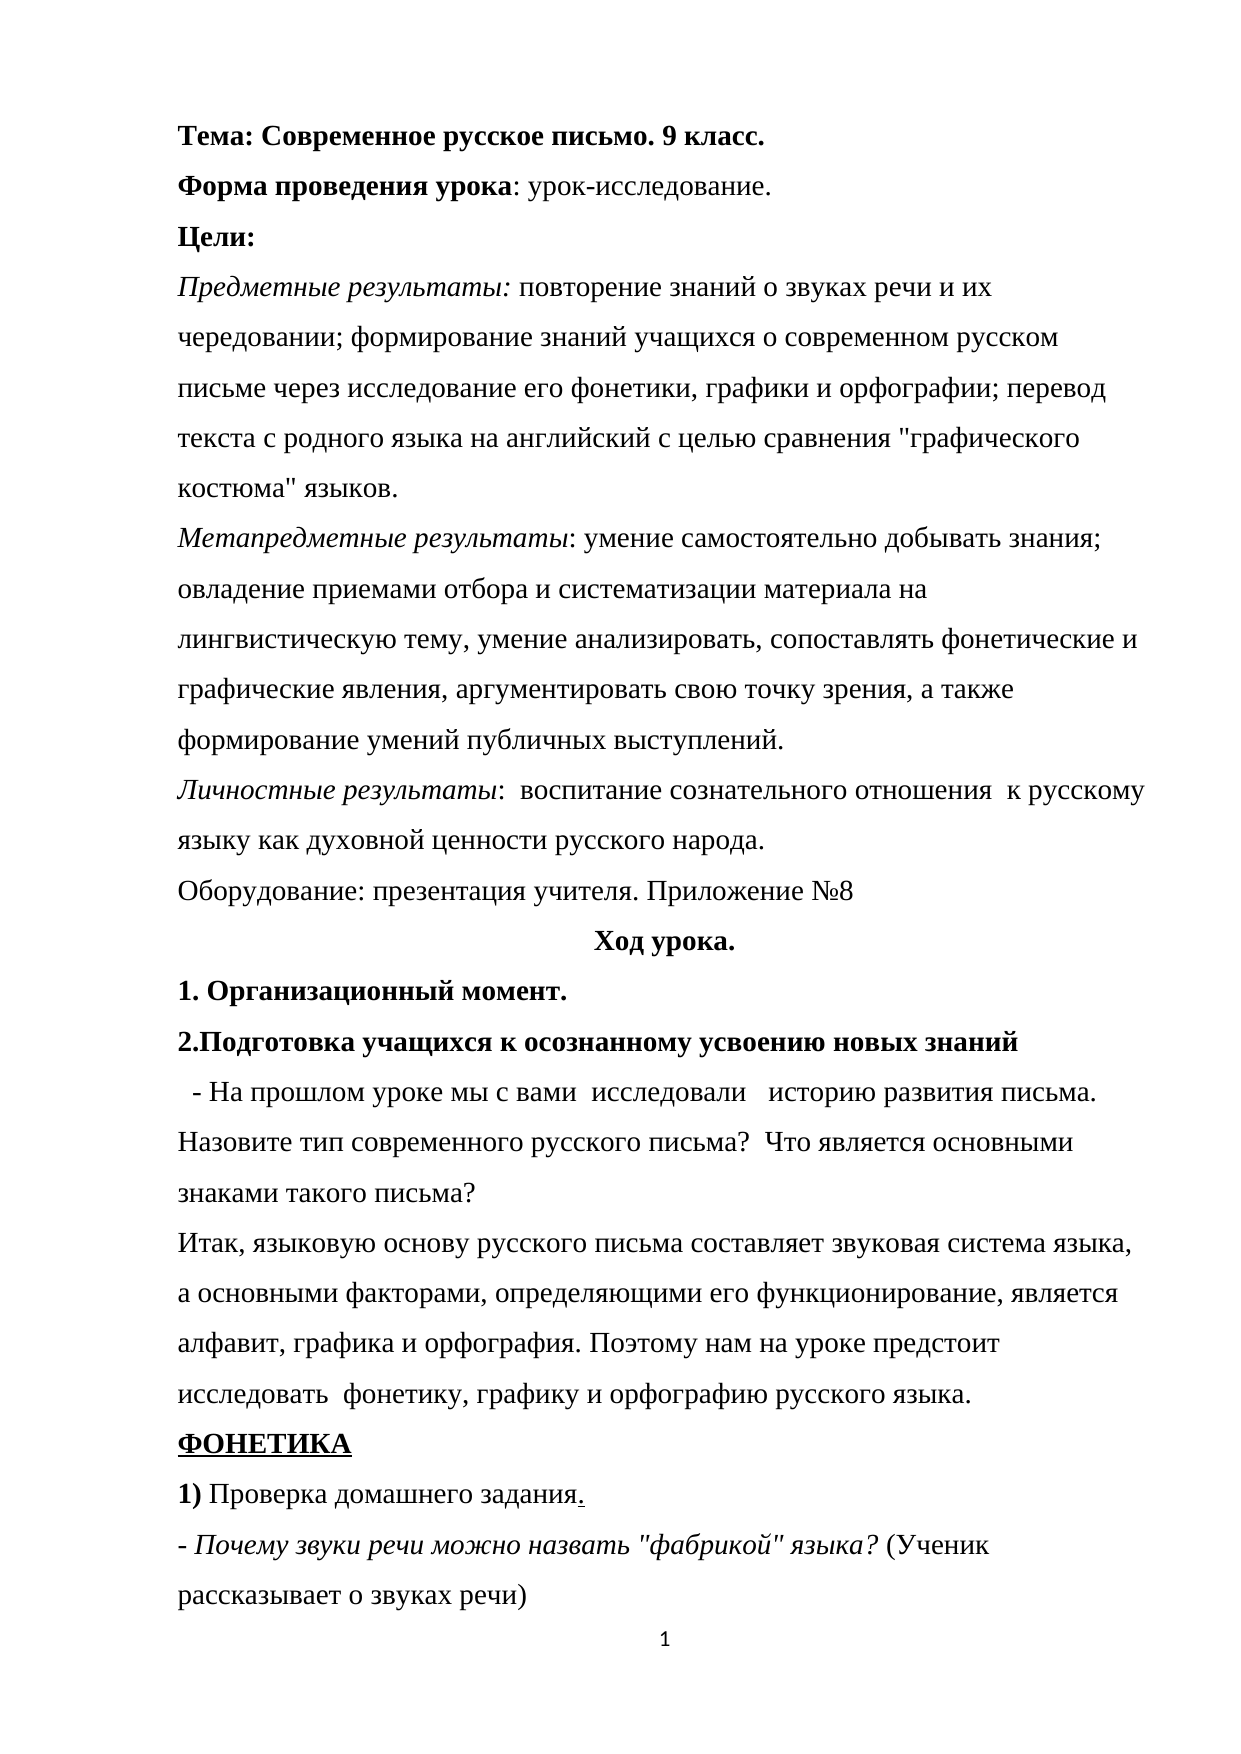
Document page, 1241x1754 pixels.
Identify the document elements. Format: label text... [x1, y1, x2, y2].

text Тема: Современное русское письмо. 9 класс. [177, 118, 1152, 152]
text 1. Организационный момент. [177, 973, 1152, 1007]
text Итак, языковую основу русского письма составляет звуковая система языка, а основными факторами, определяющими его функционирование, является алфавит, графика и орфография. Поэтому нам на уроке предстоит исследовать фонетику, графику и орфографию русского языка. [177, 1225, 1152, 1409]
text 1) Проверка домашнего задания. [177, 1477, 1152, 1510]
text ФОНЕТИКА [177, 1426, 1152, 1460]
text Ход урока. [177, 923, 1152, 957]
text Форма проведения урока: урок-исследование. [177, 168, 1152, 202]
text Оборудование: презентация учителя. Приложение №8 [177, 873, 1152, 906]
text Метапредметные результаты: умение самостоятельно добывать знания; овладение приемами отбора и систематизации материала на лингвистическую тему, умение анализировать, сопоставлять фонетические и графические явления, аргументировать свою точку зрения, а также формирование умений публичных выступлений. [177, 521, 1152, 755]
text Предметные результаты: повторение знаний о звуках речи и их чередовании; формирование знаний учащихся о современном русском письме через исследование его фонетики, графики и орфографии; перевод текста с родного языка на английский с целью сравнения "графического костюма" языков. [177, 269, 1152, 504]
text 2.Подготовка учащихся к осознанному усвоению новых знаний [177, 1024, 1152, 1057]
text - Почему звуки речи можно назвать "фабрикой" языка? (Ученик рассказывает о звуках речи) [177, 1527, 1152, 1611]
text Цели: [177, 219, 1152, 252]
text - На прошлом уроке мы с вами исследовали историю развития письма. Назовите тип современного русского письма? Что является основными знаками такого письма? [177, 1074, 1152, 1208]
text Личностные результаты: воспитание сознательного отношения к русскому языку как духовной ценности русского народа. [177, 772, 1152, 856]
